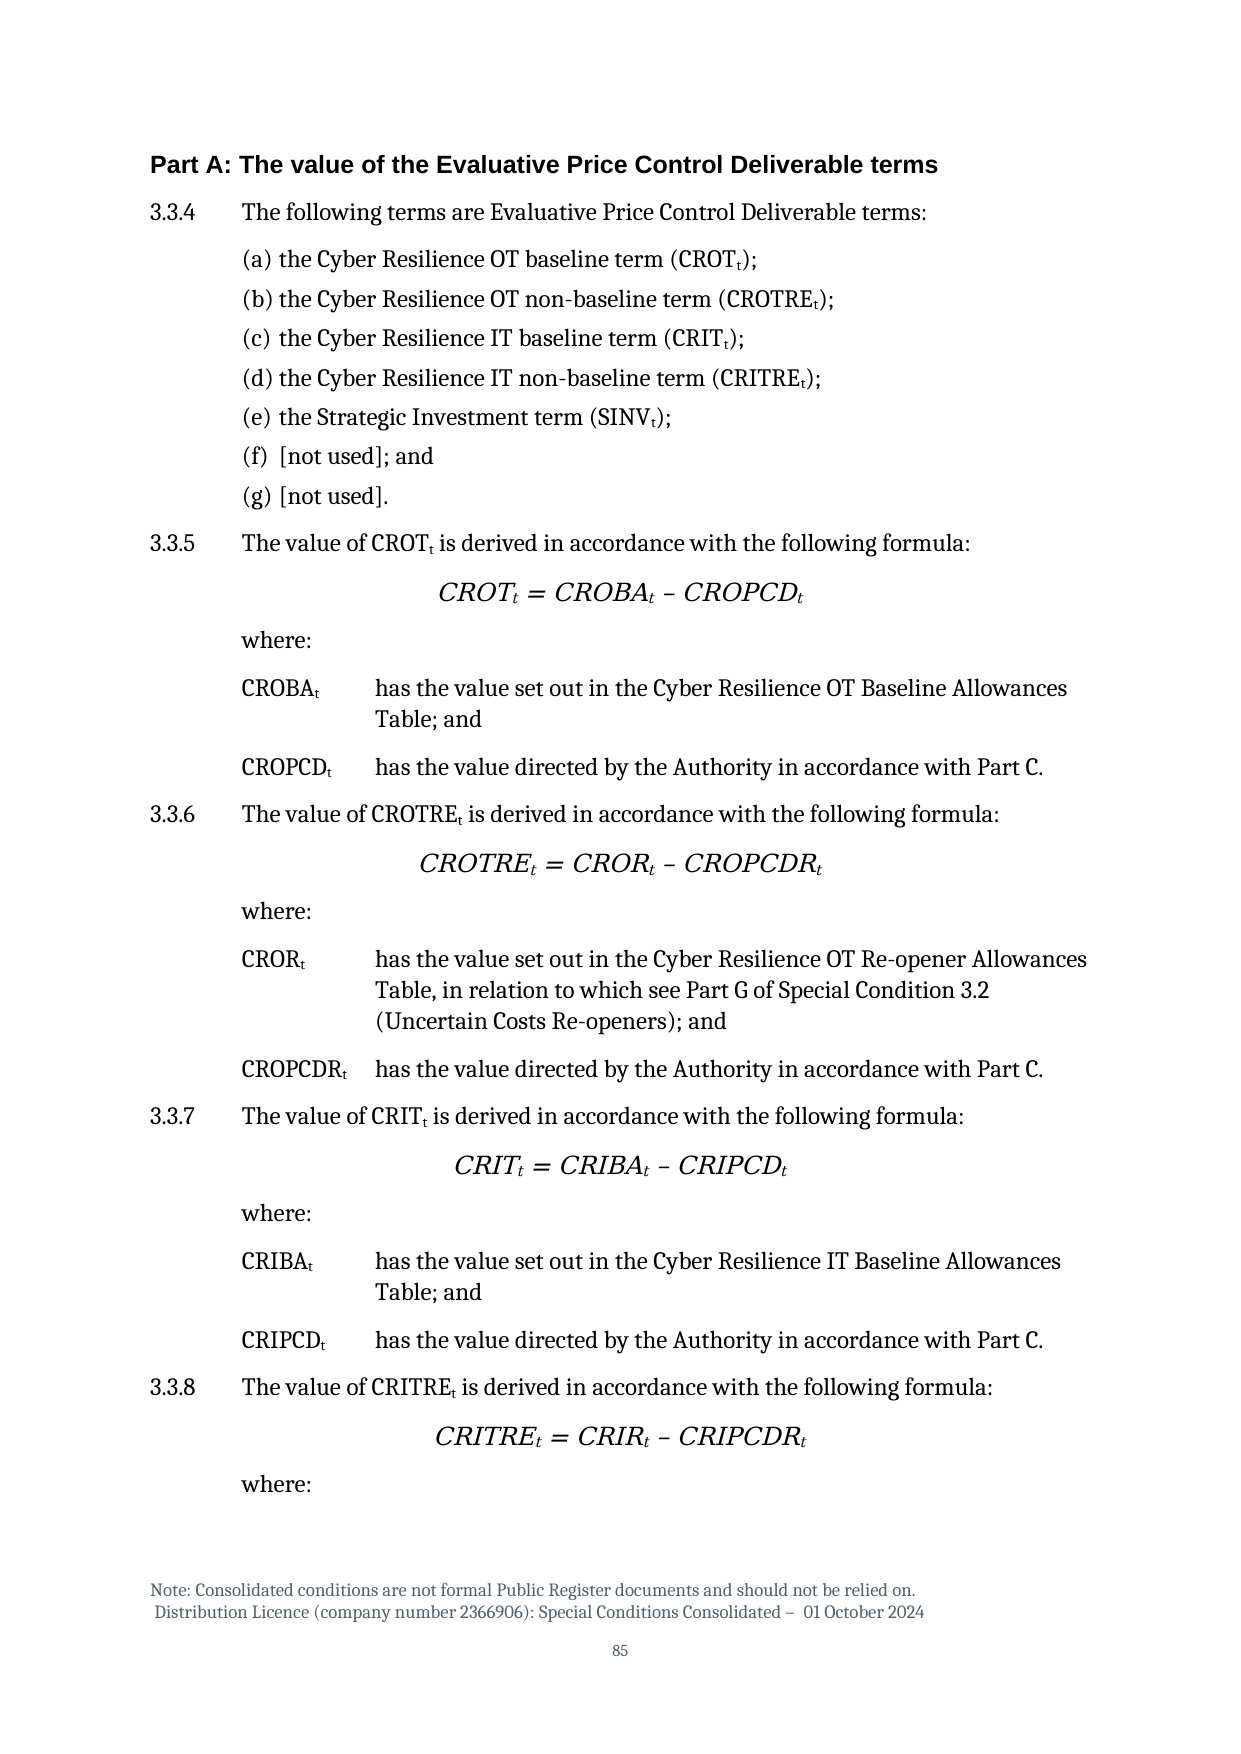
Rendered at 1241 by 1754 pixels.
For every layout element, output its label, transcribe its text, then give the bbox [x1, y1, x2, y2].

text CROPCDt has the value directed by the Authority in accordance with Part C. [242, 753, 1090, 781]
text The value of CRITREt is derived in accordance with the following formula: [150, 1373, 1090, 1402]
text The following terms are Evaluative Price Control Deliverable terms: [150, 198, 1090, 226]
list [not used]; and [242, 442, 1090, 471]
text The value of CROTREt is derived in accordance with the following formula: [150, 800, 1090, 829]
list the Cyber Resilience OT baseline term (CROTt); [242, 245, 1090, 274]
text CRITt = CRIBAt – CRIPCDt [150, 1150, 1090, 1180]
text CROTt = CROBAt – CROPCDt [150, 577, 1090, 607]
text where: [242, 1199, 1090, 1228]
text CRIPCDt has the value directed by the Authority in accordance with Part C. [242, 1326, 1090, 1354]
text CRITREt = CRIRt – CRIPCDRt [150, 1421, 1090, 1451]
text CROPCDRt has the value directed by the Authority in accordance with Part C. [242, 1054, 1090, 1083]
text where: [242, 897, 1090, 926]
text CROTREt = CRORt – CROPCDRt [150, 848, 1090, 878]
text where: [242, 626, 1090, 655]
list the Cyber Resilience IT non-baseline term (CRITREt); [242, 363, 1090, 392]
text CROBAt has the value set out in the Cyber Resilience OT Baseline Allowances Table; and [242, 674, 1090, 734]
subtitle The value of the Evaluative Price Control Deliverable terms [150, 150, 1090, 179]
list the Cyber Resilience OT non-baseline term (CROTREt); [242, 285, 1090, 313]
list the Strategic Investment term (SINVt); [242, 403, 1090, 432]
list [not used]. [242, 482, 1090, 510]
text where: [242, 1470, 1090, 1499]
text The value of CRITt is derived in accordance with the following formula: [150, 1102, 1090, 1131]
text CRORt has the value set out in the Cyber Resilience OT Re-opener Allowances Table, in relation to which see Part G of Special Condition 3.2 (Uncertain Costs Re-openers); and [242, 945, 1090, 1036]
text CRIBAt has the value set out in the Cyber Resilience IT Baseline Allowances Table; and [242, 1247, 1090, 1307]
list the Cyber Resilience IT baseline term (CRITt); [242, 324, 1090, 353]
text The value of CROTt is derived in accordance with the following formula: [150, 529, 1090, 558]
